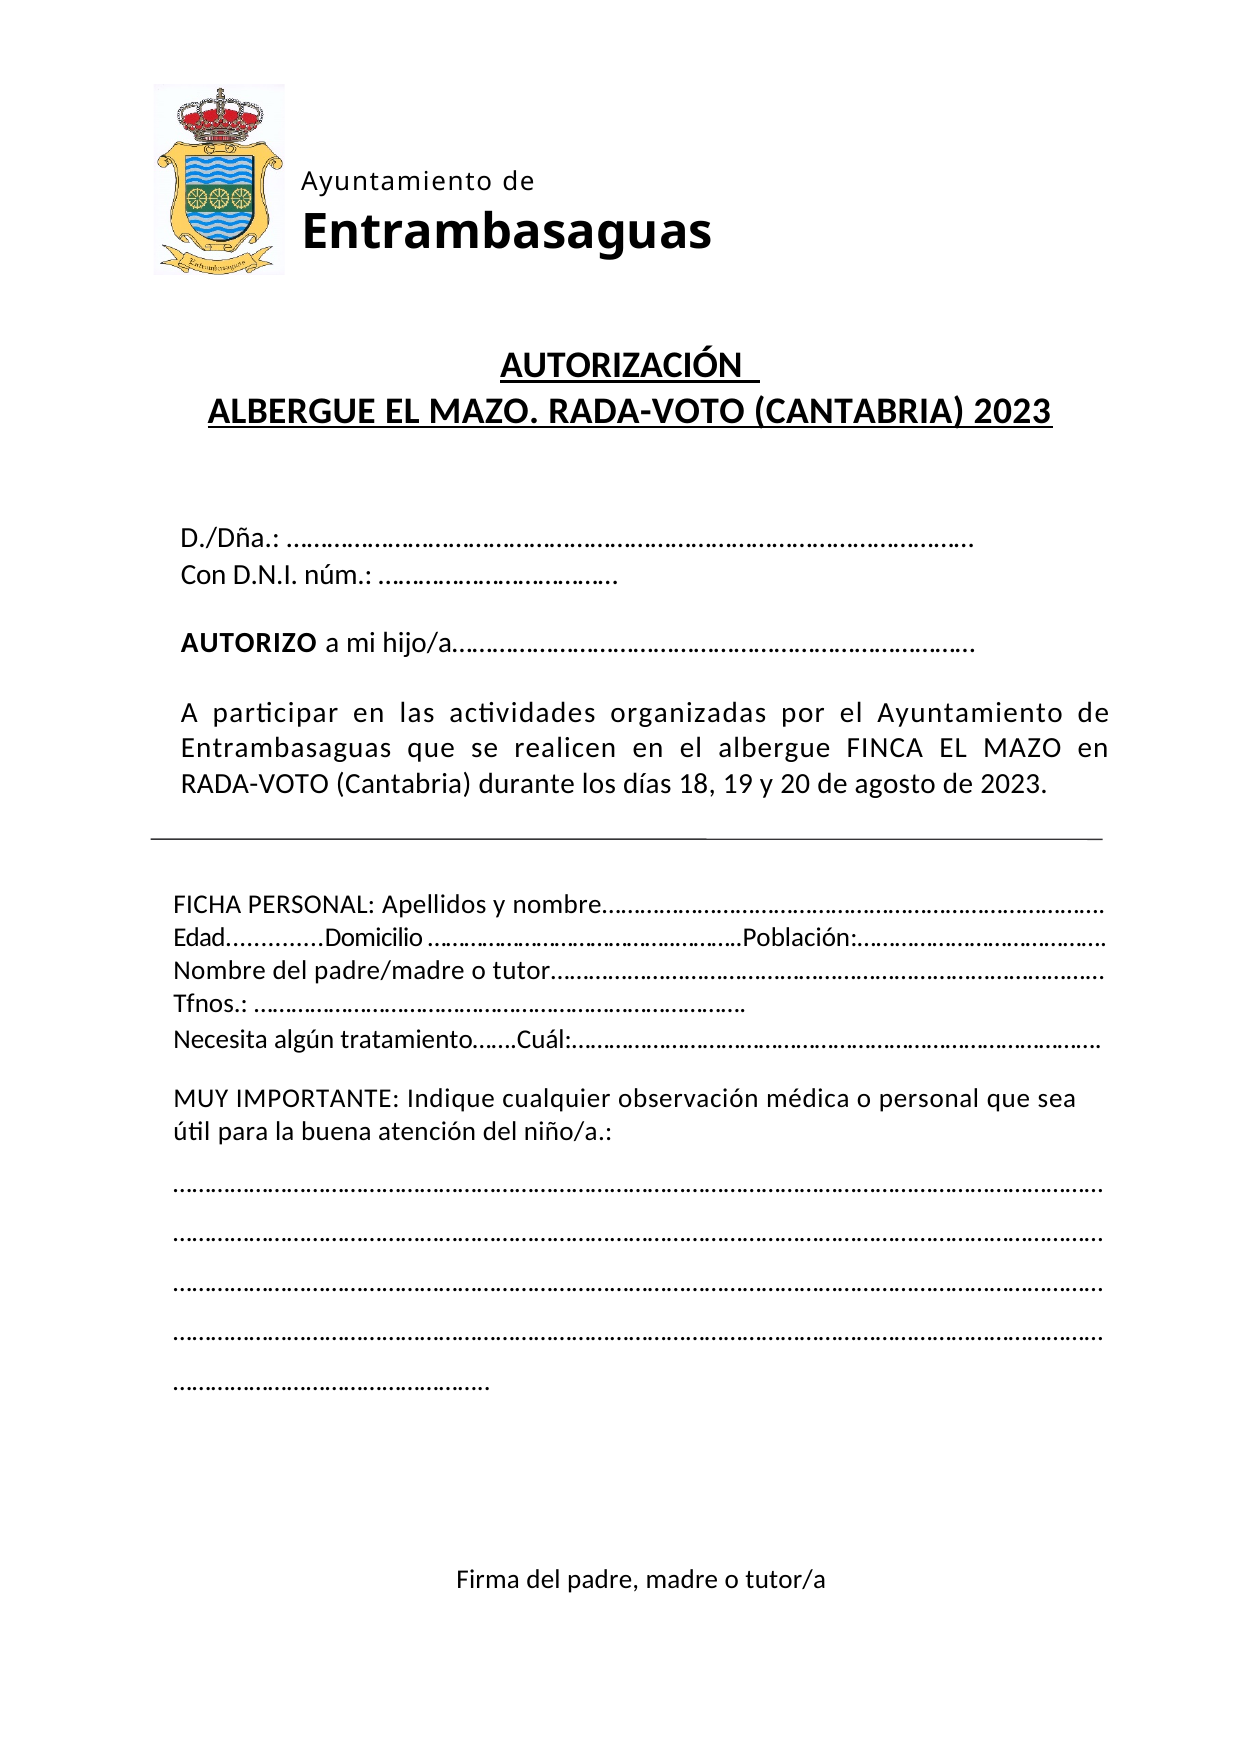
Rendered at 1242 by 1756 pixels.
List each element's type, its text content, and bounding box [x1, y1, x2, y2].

text D./Dña.: ………………………………………………………………………………………… [180, 523, 1109, 553]
text Firma del padre, madre o tutor/a [173, 1562, 1110, 1595]
table_header Ayuntamiento de Entrambasaguas [281, 149, 1061, 279]
text AUTORIZO a mi hijo/a…………………………………………………………………… [181, 624, 1109, 660]
table_header [151, 149, 281, 279]
text Nombre del padre/madre o tutor…………………………………………………………………………… [173, 953, 1109, 986]
text Con D.N.I. núm.: ……………………………… [181, 561, 1109, 591]
text …………………………………………………………………………………………………………………………………………………………………………………………………………………………………………………………………………………………………………………………………………………………………………………………………………………………………………………………………………………………………………………………………………………………………………………….. [173, 1166, 1110, 1397]
text MUY IMPORTANTE: Indique cualquier observación médica o personal que sea útil para la buena atención del niño/a.: [173, 1081, 1110, 1147]
text Edad Domicilio …………………………………..………..Población:…………………………………. [173, 920, 1109, 953]
text Necesita algún tratamiento…….Cuál:…………………………………………………………………………. [173, 1022, 1109, 1055]
text A participar en las actividades organizadas por el Ayuntamiento de Entrambasaguas que se realicen en el albergue FINCA EL MAZO en RADA-VOTO (Cantabria) durante los días 18, 19 y 20 de agosto de 2023. [181, 694, 1110, 801]
text FICHA PERSONAL: Apellidos y nombre……………………………………………………………………. [173, 887, 1109, 920]
picture [153, 84, 285, 275]
text AUTORIZACIÓN ALBERGUE EL MAZO. RADA-VOTO (CANTABRIA) 2023 [151, 341, 1109, 433]
text Tfnos.: ……………………………………………………………………. [173, 990, 1109, 1018]
